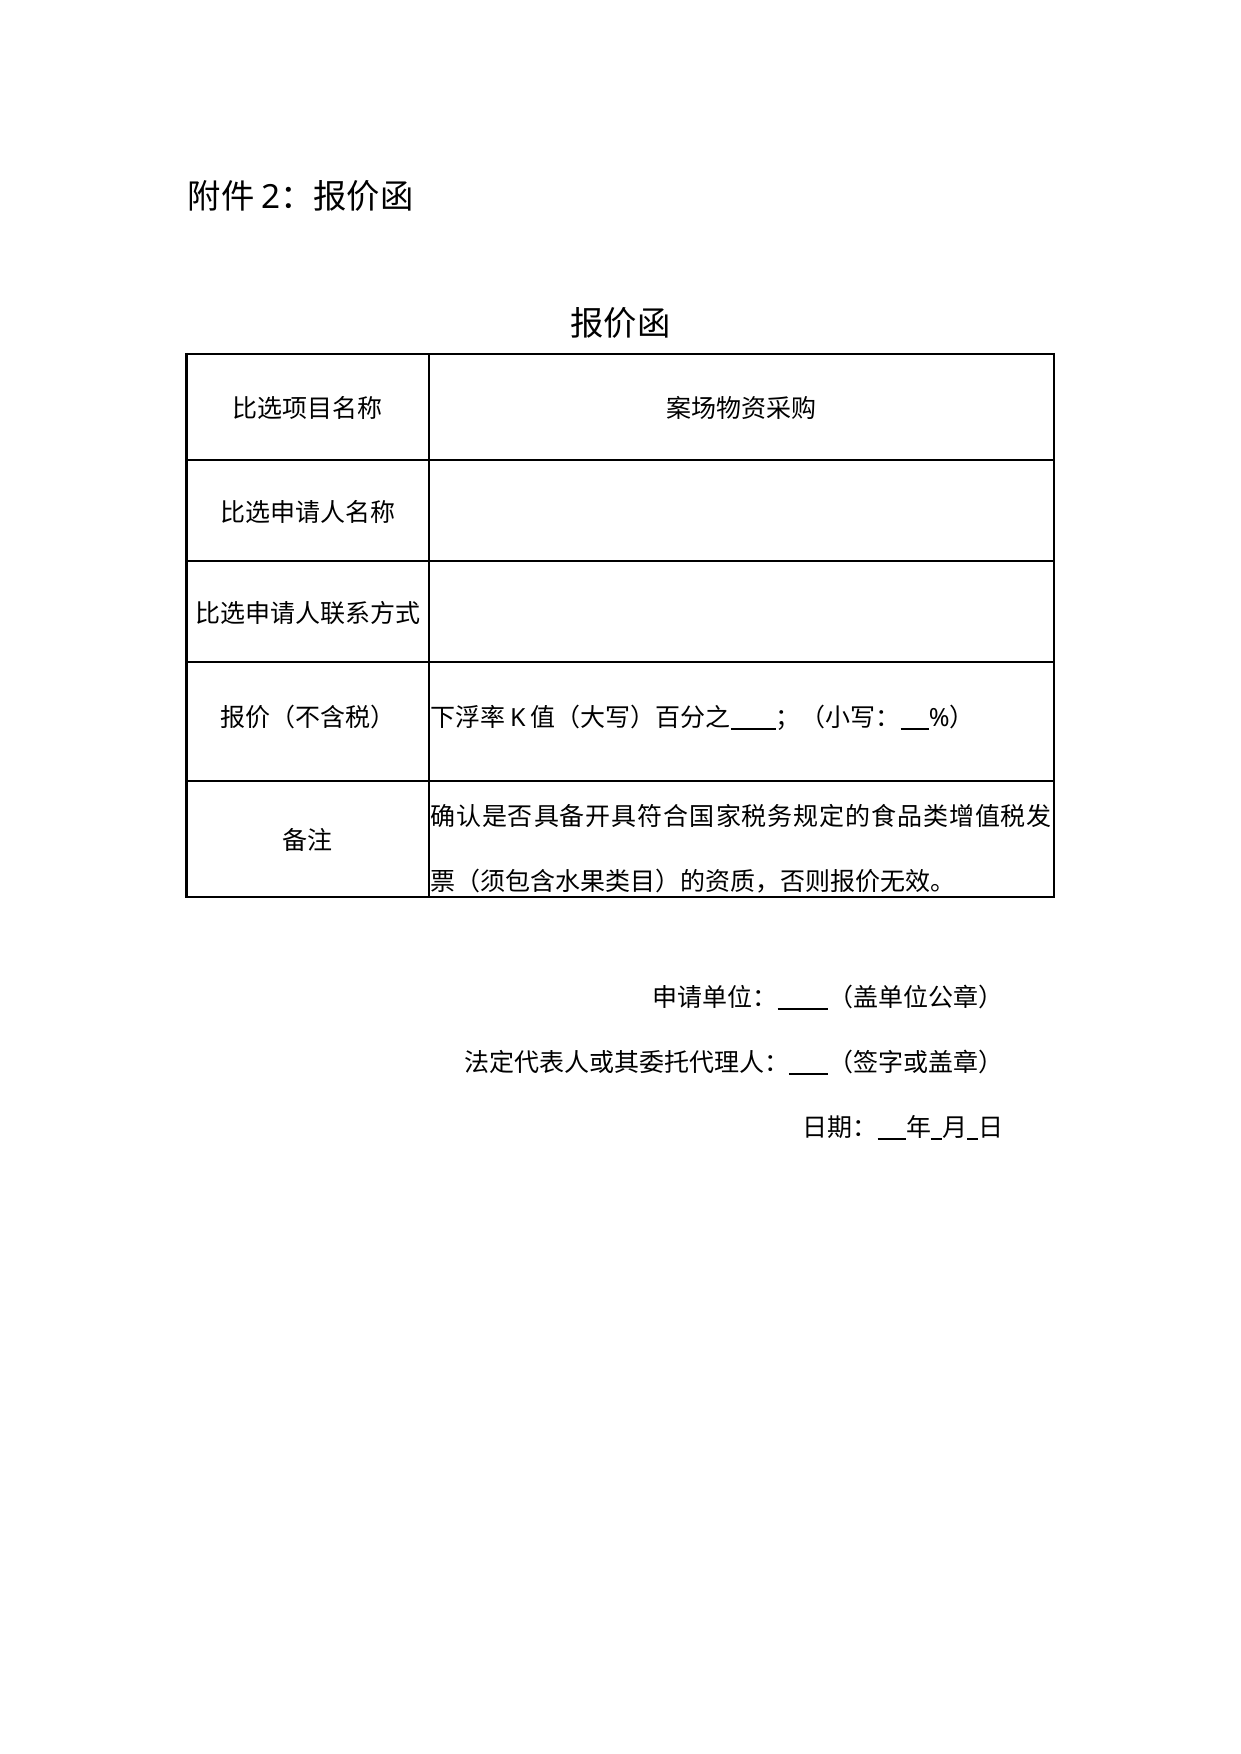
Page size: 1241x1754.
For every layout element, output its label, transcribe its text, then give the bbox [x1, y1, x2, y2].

table_cell 备注 [188, 782, 428, 896]
table_cell [430, 562, 1053, 661]
text 日期： 年 月 日 [187, 1093, 1003, 1158]
table_cell [430, 461, 1053, 560]
text 申请单位： （盖单位公章） [187, 963, 1003, 1028]
table_header 比选项目名称 [188, 355, 428, 459]
table_cell 比选申请人联系方式 [188, 562, 428, 661]
text 报价函 [187, 288, 1053, 353]
table_cell 下浮率K值（大写）百分之 ；（小写： %） [430, 663, 1053, 780]
text 附件2：报价函 [187, 162, 1053, 227]
table_header 案场物资采购 [430, 355, 1053, 459]
table_cell 确认是否具备开具符合国家税务规定的食品类增值税发票（须包含水果类目）的资质，否则报价无效。 [430, 782, 1053, 896]
text 法定代表人或其委托代理人： （签字或盖章） [187, 1028, 1003, 1093]
table_cell 报价（不含税） [188, 663, 428, 780]
table_cell 比选申请人名称 [188, 461, 428, 560]
